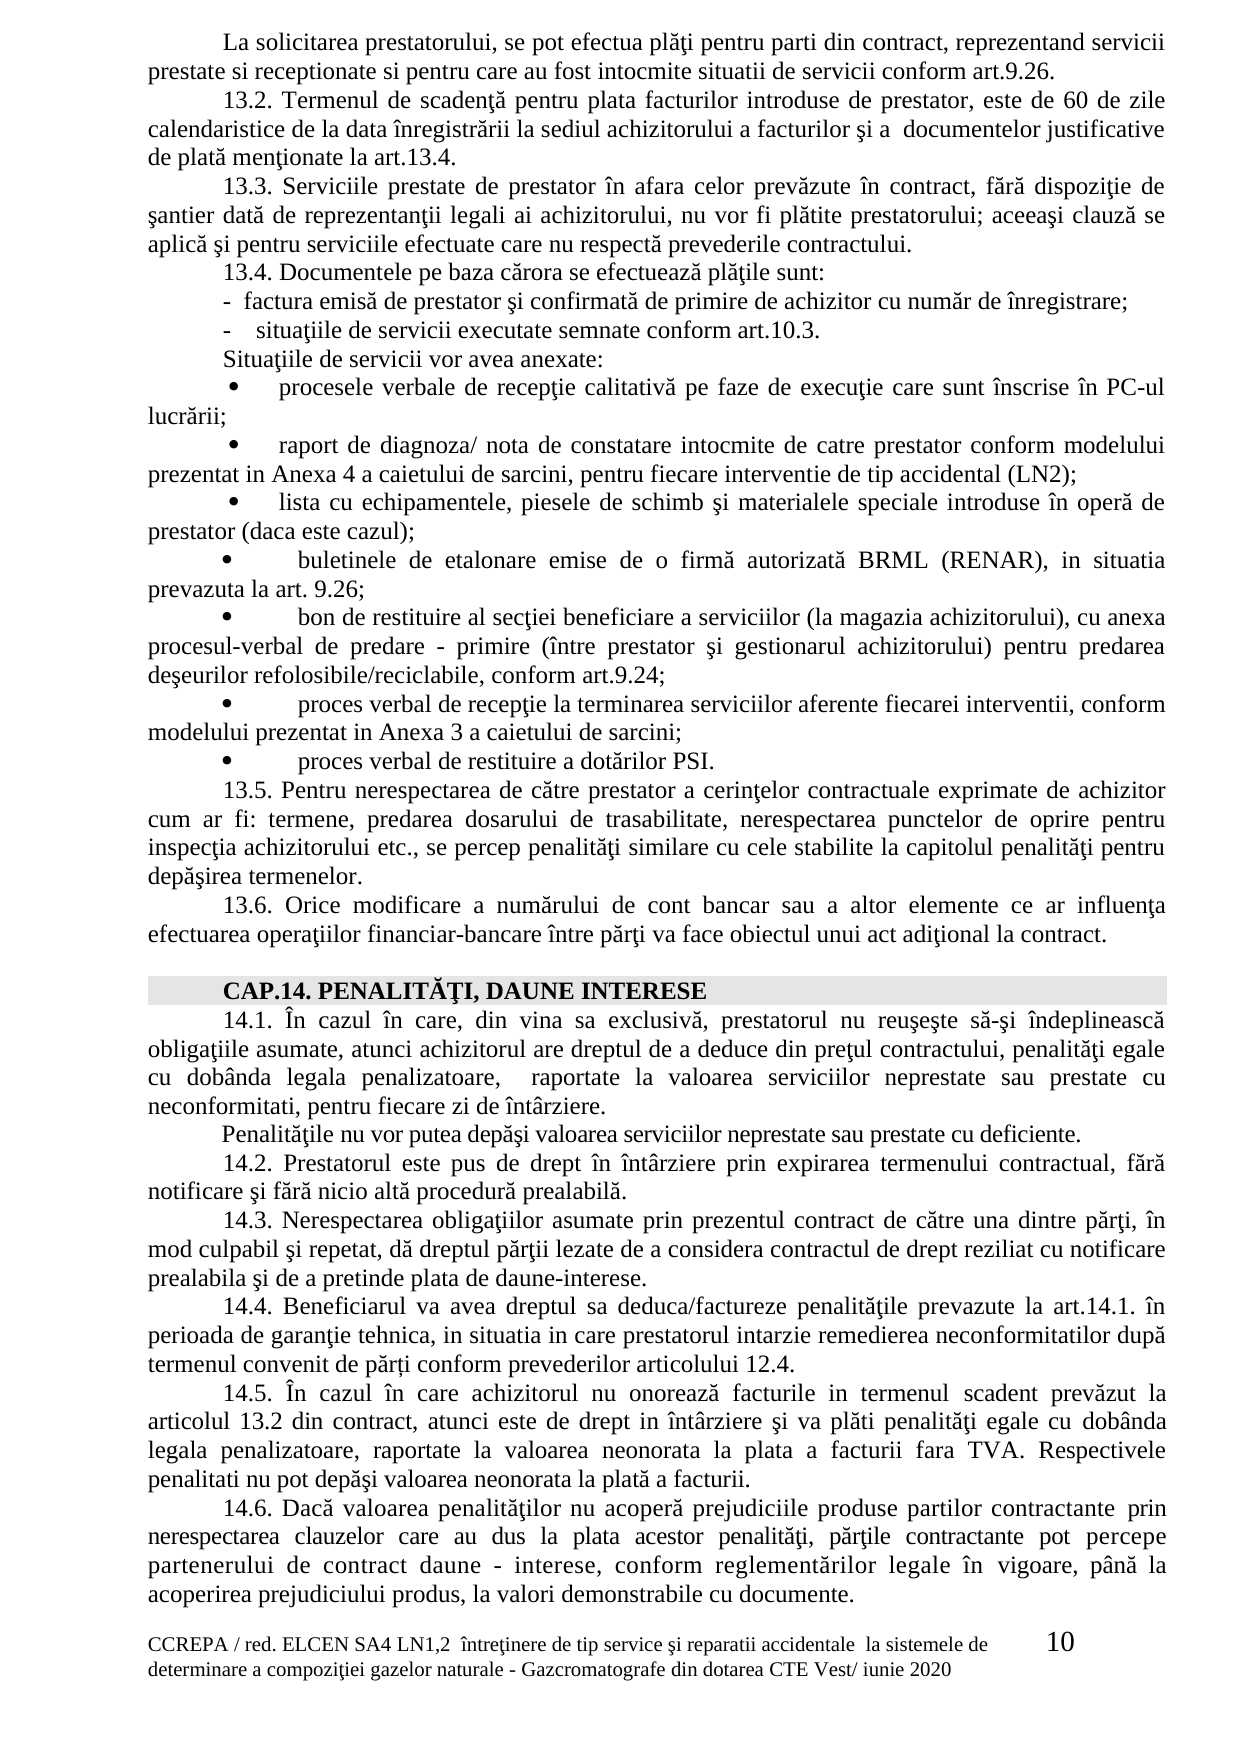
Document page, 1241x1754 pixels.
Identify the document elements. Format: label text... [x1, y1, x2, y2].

text 13.6. Orice modificare a numărului de cont bancar sau a altor elemente ce ar influenţa efectuarea operaţiilor financiar-bancare între părţi va face obiectul unui act adiţional la contract. [148, 890, 1167, 947]
text 13.4. Documentele pe baza cărora se efectuează plăţile sunt: [148, 257, 1167, 286]
list proces verbal de restituire a dotărilor PSI. [148, 746, 1167, 775]
list procesele verbale de recepţie calitativă pe faze de execuţie care sunt înscrise în PC-ul lucrării; [148, 372, 1167, 430]
text Situaţiile de servicii vor avea anexate: [148, 344, 1167, 372]
subtitle CAP.14. PENALITĂŢI, DAUNE INTERESE [148, 976, 1167, 1005]
text 14.2. Prestatorul este pus de drept în întârziere prin expirarea termenului contractual, fără notificare şi fără nicio altă procedură prealabilă. [148, 1148, 1167, 1205]
text 14.1. În cazul în care, din vina sa exclusivă, prestatorul nu reuşeşte să-şi îndeplinească obligaţiile asumate, atunci achizitorul are dreptul de a deduce din preţul contractului, penalităţi egale cu dobânda legala penalizatoare, raportate la valoarea serviciilor neprestate sau prestate cu neconformitati, pentru fiecare zi de întârziere. [148, 1005, 1167, 1120]
text 14.3. Nerespectarea obligaţiilor asumate prin prezentul contract de către una dintre părţi, în mod culpabil şi repetat, dă dreptul părţii lezate de a considera contractul de drept reziliat cu notificare prealabila şi de a pretinde plata de daune-interese. [148, 1205, 1167, 1291]
text 14.5. În cazul în care achizitorul nu onorează facturile in termenul scadent prevăzut la articolul 13.2 din contract, atunci este de drept in întârziere şi va plăti penalităţi egale cu dobânda legala penalizatoare, raportate la valoarea neonorata la plata a facturii fara TVA. Respectivele penalitati nu pot depăşi valoarea neonorata la plată a facturii. [148, 1378, 1167, 1493]
list proces verbal de recepţie la terminarea serviciilor aferente fiecarei interventii, conform modelului prezentat in Anexa 3 a caietului de sarcini; [148, 689, 1167, 746]
list buletinele de etalonare emise de o firmă autorizată BRML (RENAR), in situatia prevazuta la art. 9.26; [148, 545, 1167, 602]
list raport de diagnoza/ nota de constatare intocmite de catre prestator conform modelului prezentat in Anexa 4 a caietului de sarcini, pentru fiecare interventie de tip accidental (LN2); [148, 430, 1167, 487]
list 14.4. Beneficiarul va avea dreptul sa deduca/factureze penalităţile prevazute la art.14.1. în perioada de garanţie tehnica, in situatia in care prestatorul intarzie remedierea neconformitatilor după termenul convenit de părți conform prevederilor articolului 12.4. [148, 1291, 1167, 1378]
text - situaţiile de servicii executate semnate conform art.10.3. [148, 315, 1167, 344]
text Penalităţile nu vor putea depăşi valoarea serviciilor neprestate sau prestate cu deficiente. [148, 1120, 1165, 1148]
list bon de restituire al secţiei beneficiare a serviciilor (la magazia achizitorului), cu anexa procesul-verbal de predare - primire (între prestator şi gestionarul achizitorului) pentru predarea deşeurilor refolosibile/reciclabile, conform art.9.24; [148, 602, 1167, 689]
text 14.6. Dacă valoarea penalităţilor nu acoperă prejudiciile produse partilor contractante prin nerespectarea clauzelor care au dus la plata acestor penalităţi, părţile contractante pot percepe partenerului de contract daune - interese, conform reglementărilor legale în vigoare, până la acoperirea prejudiciului produs, la valori demonstrabile cu documente. [148, 1493, 1167, 1608]
text 13.2. Termenul de scadenţă pentru plata facturilor introduse de prestator, este de 60 de zile calendaristice de la data înregistrării la sediul achizitorului a facturilor şi a documentelor justificative de plată menţionate la art.13.4. [148, 85, 1167, 171]
text 13.5. Pentru nerespectarea de către prestator a cerinţelor contractuale exprimate de achizitor cum ar fi: termene, predarea dosarului de trasabilitate, nerespectarea punctelor de oprire pentru inspecţia achizitorului etc., se percep penalităţi similare cu cele stabilite la capitolul penalităţi pentru depăşirea termenelor. [148, 775, 1167, 890]
list lista cu echipamentele, piesele de schimb şi materialele speciale introduse în operă de prestator (daca este cazul); [148, 487, 1167, 545]
text - factura emisă de prestator şi confirmată de primire de achizitor cu număr de înregistrare; [148, 286, 1167, 315]
text La solicitarea prestatorului, se pot efectua plăţi pentru parti din contract, reprezentand servicii prestate si receptionate si pentru care au fost intocmite situatii de servicii conform art.9.26. [148, 27, 1167, 85]
text 13.3. Serviciile prestate de prestator în afara celor prevăzute în contract, fără dispoziţie de şantier dată de reprezentanţii legali ai achizitorului, nu vor fi plătite prestatorului; aceeaşi clauză se aplică şi pentru serviciile efectuate care nu respectă prevederile contractului. [148, 171, 1167, 257]
